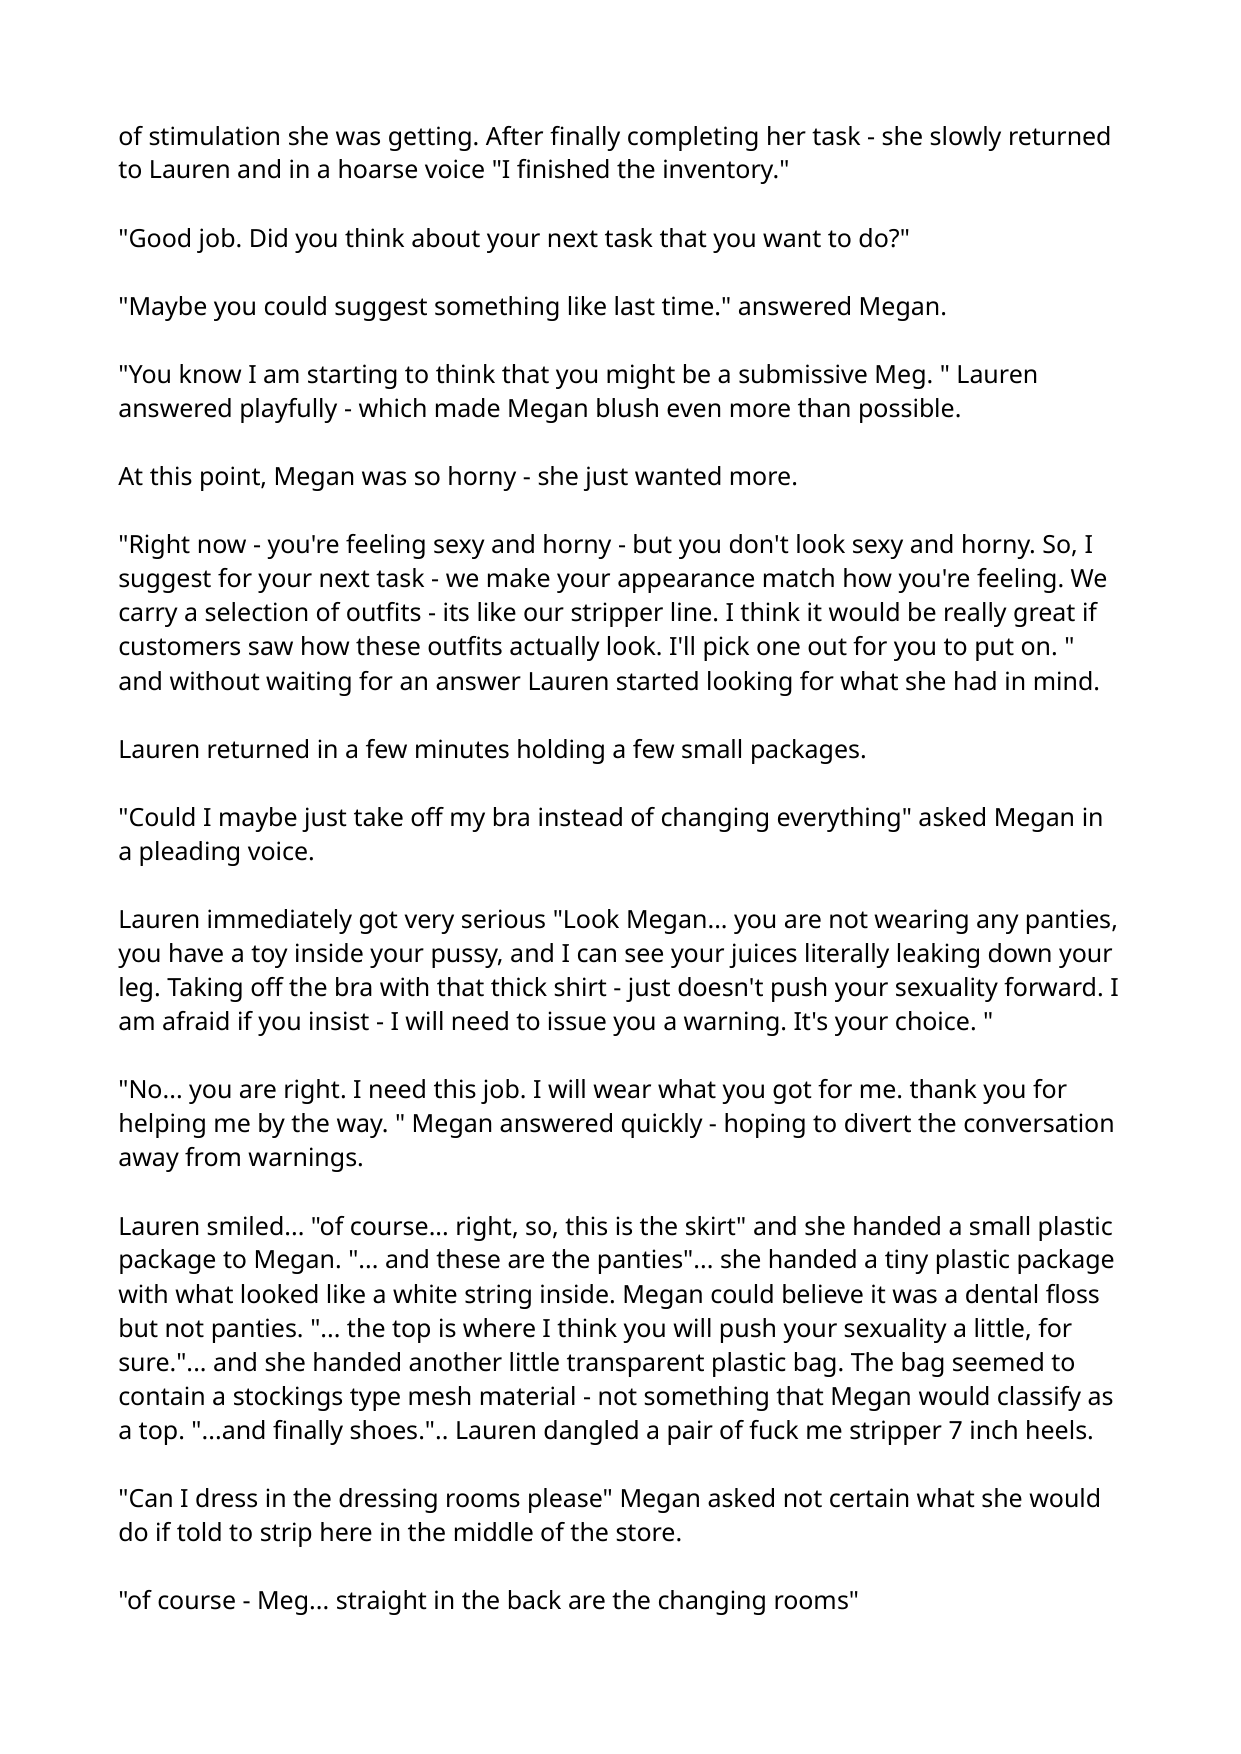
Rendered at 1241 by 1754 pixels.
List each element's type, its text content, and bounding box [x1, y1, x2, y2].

text "You know I am starting to think that you might be a submissive Meg. " Lauren answered playfully - which made Megan blush even more than possible. [118, 357, 1122, 425]
text "Could I maybe just take off my bra instead of changing everything" asked Megan in a pleading voice. [118, 799, 1122, 867]
text "Maybe you could suggest something like last time." answered Megan. [118, 288, 1122, 322]
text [118, 118, 1122, 186]
text "Right now - you're feeling sexy and horny - but you don't look sexy and horny. So, I suggest for your next task - we make your appearance match how you're feeling. We carry a selection of outfits - its like our stripper line. I think it would be really great if customers saw how these outfits actually look. I'll pick one out for you to put on. " and without waiting for an answer Lauren started looking for what she had in mind. [118, 527, 1122, 697]
text Lauren returned in a few minutes holding a few small packages. [118, 731, 1122, 765]
text "Good job. Did you think about your next task that you want to do?" [118, 220, 1122, 254]
text At this point, Megan was so horny - she just wanted more. [118, 459, 1122, 493]
text "No... you are right. I need this job. I will wear what you got for me. thank you for helping me by the way. " Megan answered quickly - hoping to divert the conversation away from warnings. [118, 1072, 1122, 1174]
text "Can I dress in the dressing rooms please" Megan asked not certain what she would do if told to strip here in the middle of the store. [118, 1481, 1122, 1549]
text "of course - Meg... straight in the back are the changing rooms" [118, 1583, 1122, 1617]
text Lauren smiled... "of course... right, so, this is the skirt" and she handed a small plastic package to Megan. "... and these are the panties"... she handed a tiny plastic package with what looked like a white string inside. Megan could believe it was a dental floss but not panties. "... the top is where I think you will push your sexuality a little, for sure."... and she handed another little transparent plastic bag. The bag seemed to contain a stockings type mesh material - not something that Megan would classify as a top. "...and finally shoes.".. Lauren dangled a pair of fuck me stripper 7 inch heels. [118, 1208, 1122, 1447]
text Lauren immediately got very serious "Look Megan... you are not wearing any panties, you have a toy inside your pussy, and I can see your juices literally leaking down your leg. Taking off the bra with that thick shirt - just doesn't push your sexuality forward. I am afraid if you insist - I will need to issue you a warning. It's your choice. " [118, 902, 1122, 1038]
